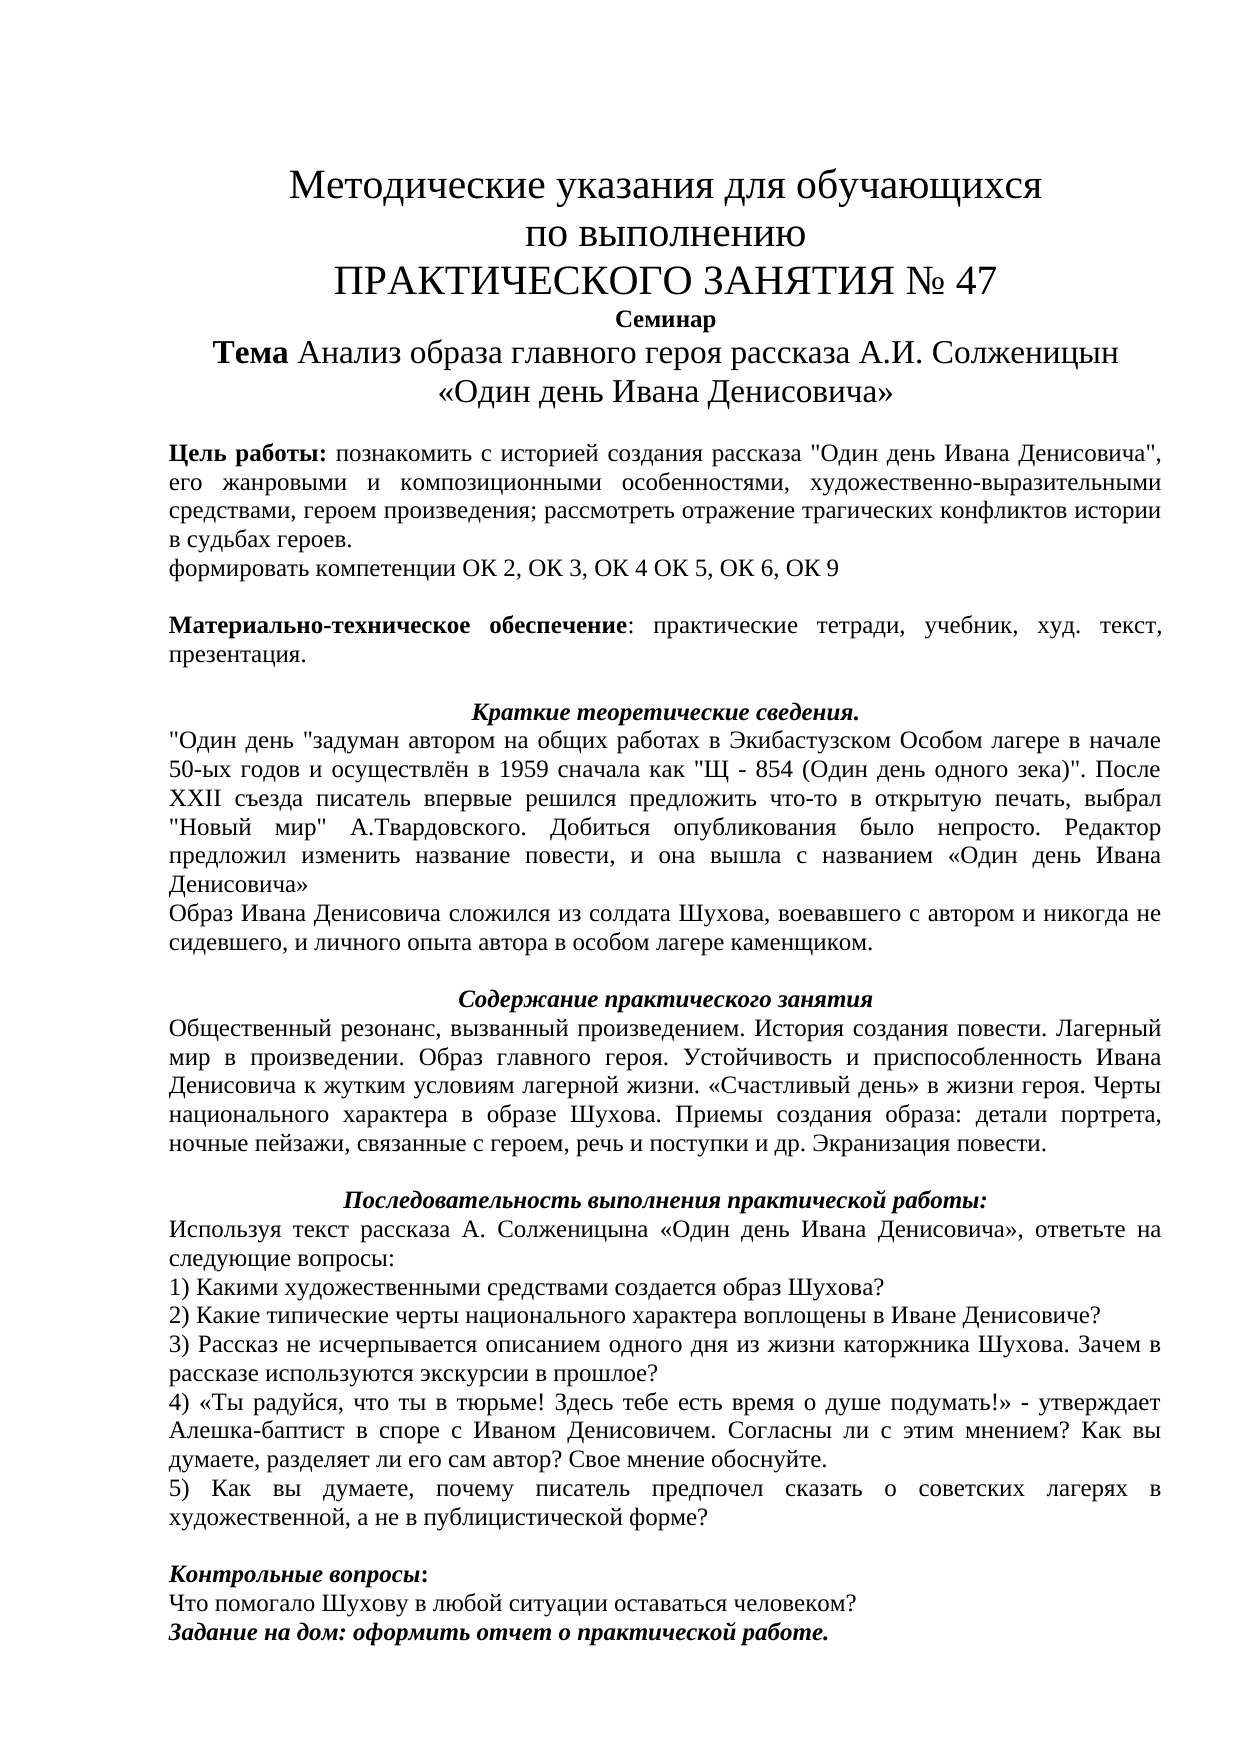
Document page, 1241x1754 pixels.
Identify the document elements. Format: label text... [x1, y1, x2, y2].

text 2) Какие типические черты национального характера воплощены в Иване Денисовиче? [169, 1300, 1162, 1329]
text Содержание практического занятия [169, 984, 1162, 1013]
text Методические указания для обучающихся [169, 160, 1162, 208]
text 5) Как вы думаете, почему писатель предпочел сказать о советских лагерях в художественной, а не в публицистической форме? [169, 1473, 1162, 1530]
text по выполнению [169, 208, 1162, 256]
text "Один день "задуман автором на общих работах в Экибастузском Особом лагере в начале 50-ых годов и осуществлён в 1959 сначала как "Щ - 854 (Один день одного зека)". После XXII съезда писатель впервые решился предложить что-то в открытую печать, выбрал "Новый мир" А.Твардовского. Добиться опубликования было непросто. Редактор предложил изменить название повести, и она вышла с названием «Один день Ивана Денисовича» [169, 725, 1162, 898]
text Задание на дом: оформить отчет о практической работе. [169, 1617, 1162, 1645]
text Образ Ивана Денисовича сложился из солдата Шухова, воевавшего с автором и никогда не сидевшего, и личного опыта автора в особом лагере каменщиком. [169, 898, 1162, 955]
text Тема Анализ образа главного героя рассказа А.И. Солженицын «Один день Ивана Денисовича» [169, 332, 1162, 409]
text Семинар [169, 304, 1162, 332]
text Материально-техническое обеспечение: практические тетради, учебник, худ. текст, презентация. [169, 610, 1162, 668]
text 4) «Ты радуйся, что ты в тюрьме! Здесь тебе есть время о душе подумать!» - утверждает Алешка-баптист в споре с Иваном Денисовичем. Согласны ли с этим мнением? Как вы думаете, разделяет ли его сам автор? Свое мнение обоснуйте. [169, 1387, 1162, 1473]
text Используя текст рассказа А. Солженицына «Один день Ивана Денисовича», ответьте на следующие вопросы: [169, 1214, 1162, 1272]
text Краткие теоретические сведения. [169, 697, 1162, 725]
text Последовательность выполнения практической работы: [169, 1185, 1162, 1214]
text 3) Рассказ не исчерпывается описанием одного дня из жизни каторжника Шухова. Зачем в рассказе используются экскурсии в прошлое? [169, 1329, 1162, 1387]
text Что помогало Шухову в любой ситуации оставаться человеком? [169, 1588, 1162, 1617]
text ПРАКТИЧЕСКОГО ЗАНЯТИЯ № 47 [169, 256, 1162, 304]
text 1) Какими художественными средствами создается образ Шухова? [169, 1272, 1162, 1300]
text Цель работы: познакомить с историей создания рассказа "Один день Ивана Денисовича", его жанровыми и композиционными особенностями, художественно-выразительными средствами, героем произведения; рассмотреть отражение трагических конфликтов истории в судьбах героев. [169, 438, 1162, 553]
text формировать компетенции ОК 2, ОК 3, ОК 4 ОК 5, ОК 6, ОК 9 [169, 553, 1162, 582]
text Общественный резонанс, вызванный произведением. История создания повести. Лагерный мир в произведении. Образ главного героя. Устойчивость и приспособленность Ивана Денисовича к жутким условиям лагерной жизни. «Счастливый день» в жизни героя. Черты национального характера в образе Шухова. Приемы создания образа: детали портрета, ночные пейзажи, связанные с героем, речь и поступки и др. Экранизация повести. [169, 1013, 1162, 1157]
text Контрольные вопросы: [169, 1559, 1162, 1588]
